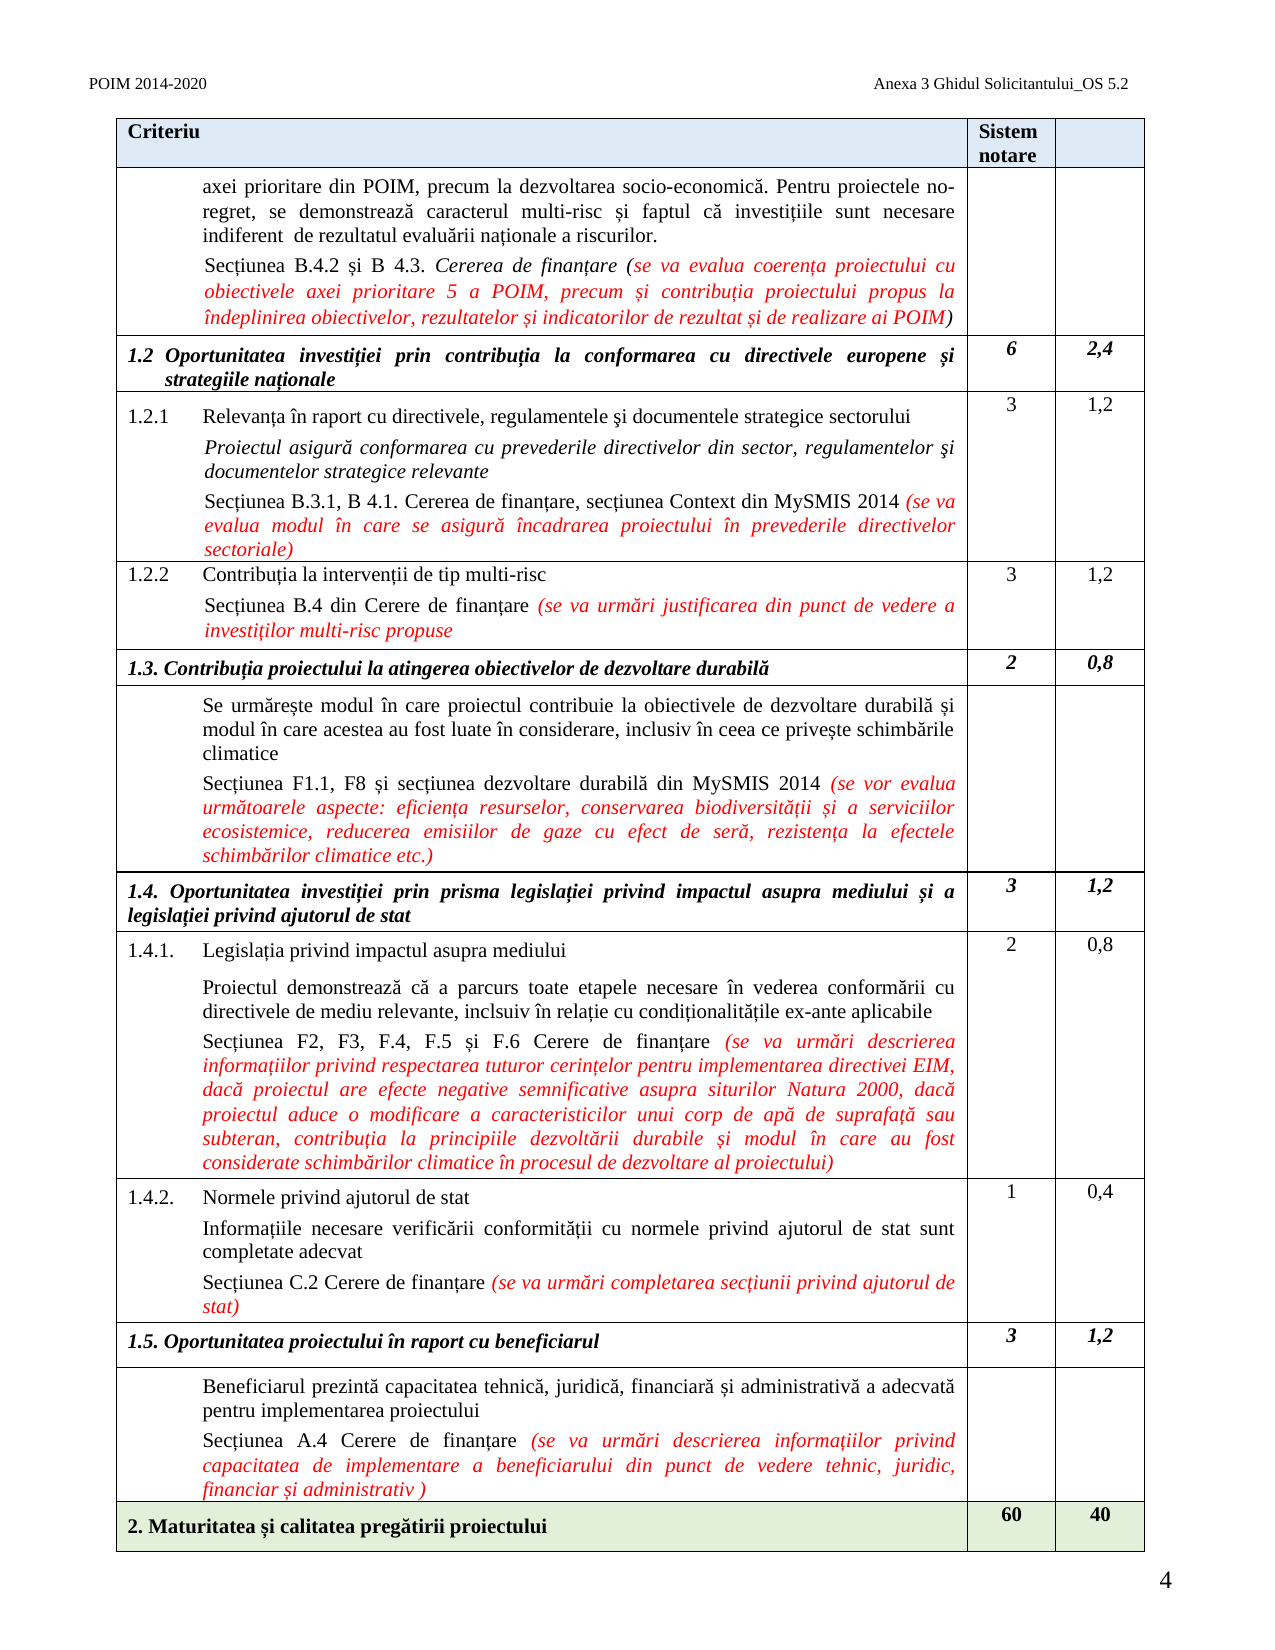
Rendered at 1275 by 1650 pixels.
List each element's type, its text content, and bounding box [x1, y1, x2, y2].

table_header [1056, 119, 1144, 167]
table_cell 0,8 [1056, 650, 1144, 685]
table_cell 3 [968, 392, 1055, 561]
table_cell 3 [968, 562, 1055, 649]
table_cell 1,2 [1056, 1323, 1144, 1367]
table_cell 6 [968, 336, 1055, 391]
table_cell 3 [968, 1323, 1055, 1367]
table_cell Relevanța în raport cu directivele, regulamentele şi documentele strategice sectorului Proiectul asigură conformarea cu prevederile directivelor din sector, regulamentelor şi documentelor strategice relevante Secțiunea B.3.1, B 4.1. Cererea de finanțare, secțiunea Context din MySMIS 2014 (se va evalua modul în care se asigură încadrarea proiectului în prevederile directivelor sectoriale) [117, 392, 967, 561]
table_cell 1,2 [1056, 392, 1144, 561]
table_cell Contribuția la intervenții de tip multi-risc Secțiunea B.4 din Cerere de finanțare (se va urmări justificarea din punct de vedere a investiților multi-risc propuse [117, 562, 967, 649]
table_header Criteriu [117, 119, 967, 167]
table_cell 0,4 [1056, 1179, 1144, 1322]
table_cell 2 [968, 650, 1055, 685]
table_cell 1,2 [1056, 562, 1144, 649]
table_cell 1.3. Contribuția proiectului la atingerea obiectivelor de dezvoltare durabilă [117, 650, 967, 685]
table_cell Legislația privind impactul asupra mediului Proiectul demonstrează că a parcurs toate etapele necesare în vederea conformării cu directivele de mediu relevante, inclsuiv în relație cu condiționalitățile ex-ante aplicabile Secțiunea F2, F3, F.4, F.5 și F.6 Cerere de finanțare (se va urmări descrierea informațiilor privind respectarea tuturor cerințelor pentru implementarea directivei EIM, dacă proiectul are efecte negative semnificative asupra siturilor Natura 2000, dacă proiectul aduce o modificare a caracteristicilor unui corp de apă de suprafață sau subteran, contribuția la principiile dezvoltării durabile și modul în care au fost considerate schimbărilor climatice în procesul de dezvoltare al proiectului) [117, 932, 967, 1178]
table_cell 1,2 [1056, 873, 1144, 931]
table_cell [117, 168, 967, 335]
table_cell 2,4 [1056, 336, 1144, 391]
table_cell [1056, 686, 1144, 871]
table_cell 1.5. Oportunitatea proiectului în raport cu beneficiarul [117, 1323, 967, 1367]
table_cell Beneficiarul prezintă capacitatea tehnică, juridică, financiară și administrativă a adecvată pentru implementarea proiectului Secțiunea A.4 Cerere de finanțare (se va urmări descrierea informațiilor privind capacitatea de implementare a beneficiarului din punct de vedere tehnic, juridic, financiar și administrativ ) [117, 1368, 967, 1501]
table_cell Oportunitatea investiției prin contribuția la conformarea cu directivele europene și strategiile naționale [117, 336, 967, 391]
table_cell [968, 168, 1055, 335]
table_cell Se urmărește modul în care proiectul contribuie la obiectivele de dezvoltare durabilă și modul în care acestea au fost luate în considerare, inclusiv în ceea ce privește schimbările climatice Secțiunea F1.1, F8 și secțiunea dezvoltare durabilă din MySMIS 2014 (se vor evalua următoarele aspecte: eficiența resurselor, conservarea biodiversității și a serviciilor ecosistemice, reducerea emisiilor de gaze cu efect de seră, rezistența la efectele schimbărilor climatice etc.) [117, 686, 967, 871]
table_cell [968, 1368, 1055, 1501]
table_cell Normele privind ajutorul de stat Informațiile necesare verificării conformității cu normele privind ajutorul de stat sunt completate adecvat Secțiunea C.2 Cerere de finanțare (se va urmări completarea secțiunii privind ajutorul de stat) [117, 1179, 967, 1322]
table_cell 3 [968, 873, 1055, 931]
table_cell 60 [968, 1502, 1055, 1551]
table_cell [968, 686, 1055, 871]
table_header Sistem notare [968, 119, 1055, 167]
table_cell 1.4. Oportunitatea investiției prin prisma legislației privind impactul asupra mediului și a legislației privind ajutorul de stat [117, 873, 967, 931]
table_cell [1056, 168, 1144, 335]
table_cell 0,8 [1056, 932, 1144, 1178]
table_cell [1056, 1368, 1144, 1501]
table_cell 1 [968, 1179, 1055, 1322]
table_cell 40 [1056, 1502, 1144, 1551]
table_cell 2 [968, 932, 1055, 1178]
table_cell 2. Maturitatea și calitatea pregătirii proiectului [117, 1502, 967, 1551]
